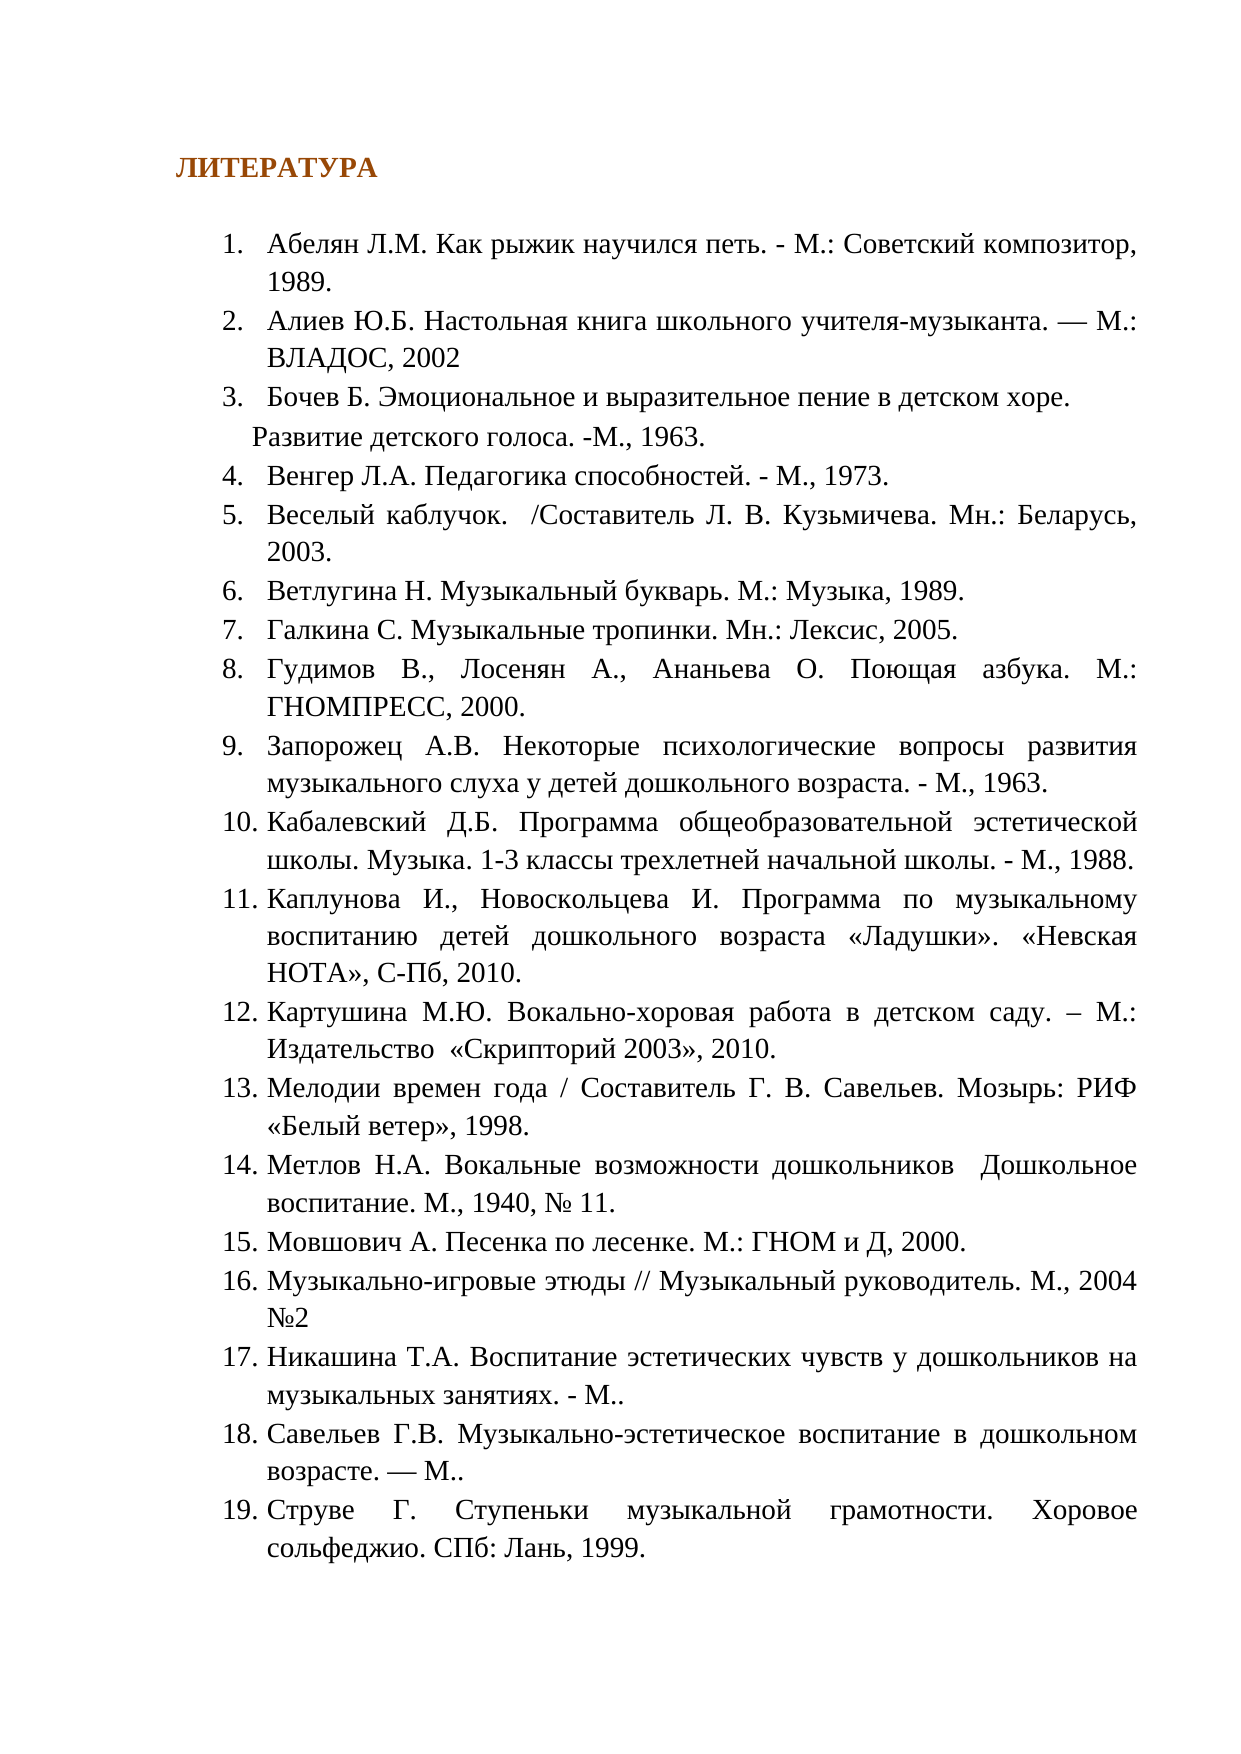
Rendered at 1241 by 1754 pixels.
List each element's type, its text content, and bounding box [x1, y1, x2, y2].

list Гудимов В., Лосенян А., Ананьева О. Поющая азбука. М.: ГНОМПРЕСС, 2000. [222, 651, 1138, 722]
list Мовшович А. Песенка по лесенке. М.: ГНОМ и Д, 2000. [222, 1224, 1138, 1257]
list Струве Г. Ступеньки музыкальной грамотности. Хоровое сольфеджио. СПб: Лань, 1999. [222, 1492, 1138, 1563]
subtitle ЛИТЕРАТУРА [176, 150, 1137, 183]
list Галкина С. Музыкальные тропинки. Мн.: Лексис, 2005. [222, 612, 1138, 646]
list Запорожец А.В. Некоторые психологические вопросы развития музыкального слуха у детей дошкольного возраста. - М., 1963. [222, 728, 1138, 799]
list Музыкально-игровые этюды // Музыкальный руководитель. М., 2004 №2 [222, 1263, 1138, 1334]
list Ветлугина Н. Музыкальный букварь. М.: Музыка, 1989. [222, 573, 1138, 607]
list Картушина М.Ю. Вокально-хоровая работа в детском саду. – М.: Издательство «Скрипторий 2003», 2010. [222, 994, 1138, 1065]
list Савельев Г.В. Музыкально-эстетическое воспитание в дошкольном возрасте. — М.. [222, 1416, 1138, 1487]
list Мелодии времен года / Составитель Г. В. Савельев. Мозырь: РИФ «Белый ветер», 1998. [222, 1071, 1138, 1142]
list Бочев Б. Эмоциональное и выразительное пение в детском хоре. [222, 379, 1138, 413]
list Алиев Ю.Б. Настольная книга школьного учителя-музыканта. — М.: ВЛАДОС, 2002 [222, 303, 1138, 374]
text Развитие детского голоса. -М., 1963. [252, 419, 1138, 452]
list Абелян Л.М. Как рыжик научился петь. - М.: Советский композитор, 1989. [222, 226, 1138, 297]
list Веселый каблучок. /Составитель Л. В. Кузьмичева. Мн.: Беларусь, 2003. [222, 497, 1138, 568]
list Каплунова И., Новоскольцева И. Программа по музыкальному воспитанию детей дошкольного возраста «Ладушки». «Невская НОТА», С-Пб, 2010. [222, 881, 1138, 989]
list Метлов Н.А. Вокальные возможности дошкольников Дошкольное воспитание. М., 1940, № 11. [222, 1147, 1138, 1218]
list Кабалевский Д.Б. Программа общеобразовательной эстетической школы. Музыка. 1-3 классы трехлетней начальной школы. - М., 1988. [222, 804, 1138, 876]
list Никашина Т.А. Воспитание эстетических чувств у дошкольников на музыкальных занятиях. - М.. [222, 1339, 1138, 1410]
list Венгер Л.А. Педагогика способностей. - М., 1973. [222, 458, 1138, 491]
